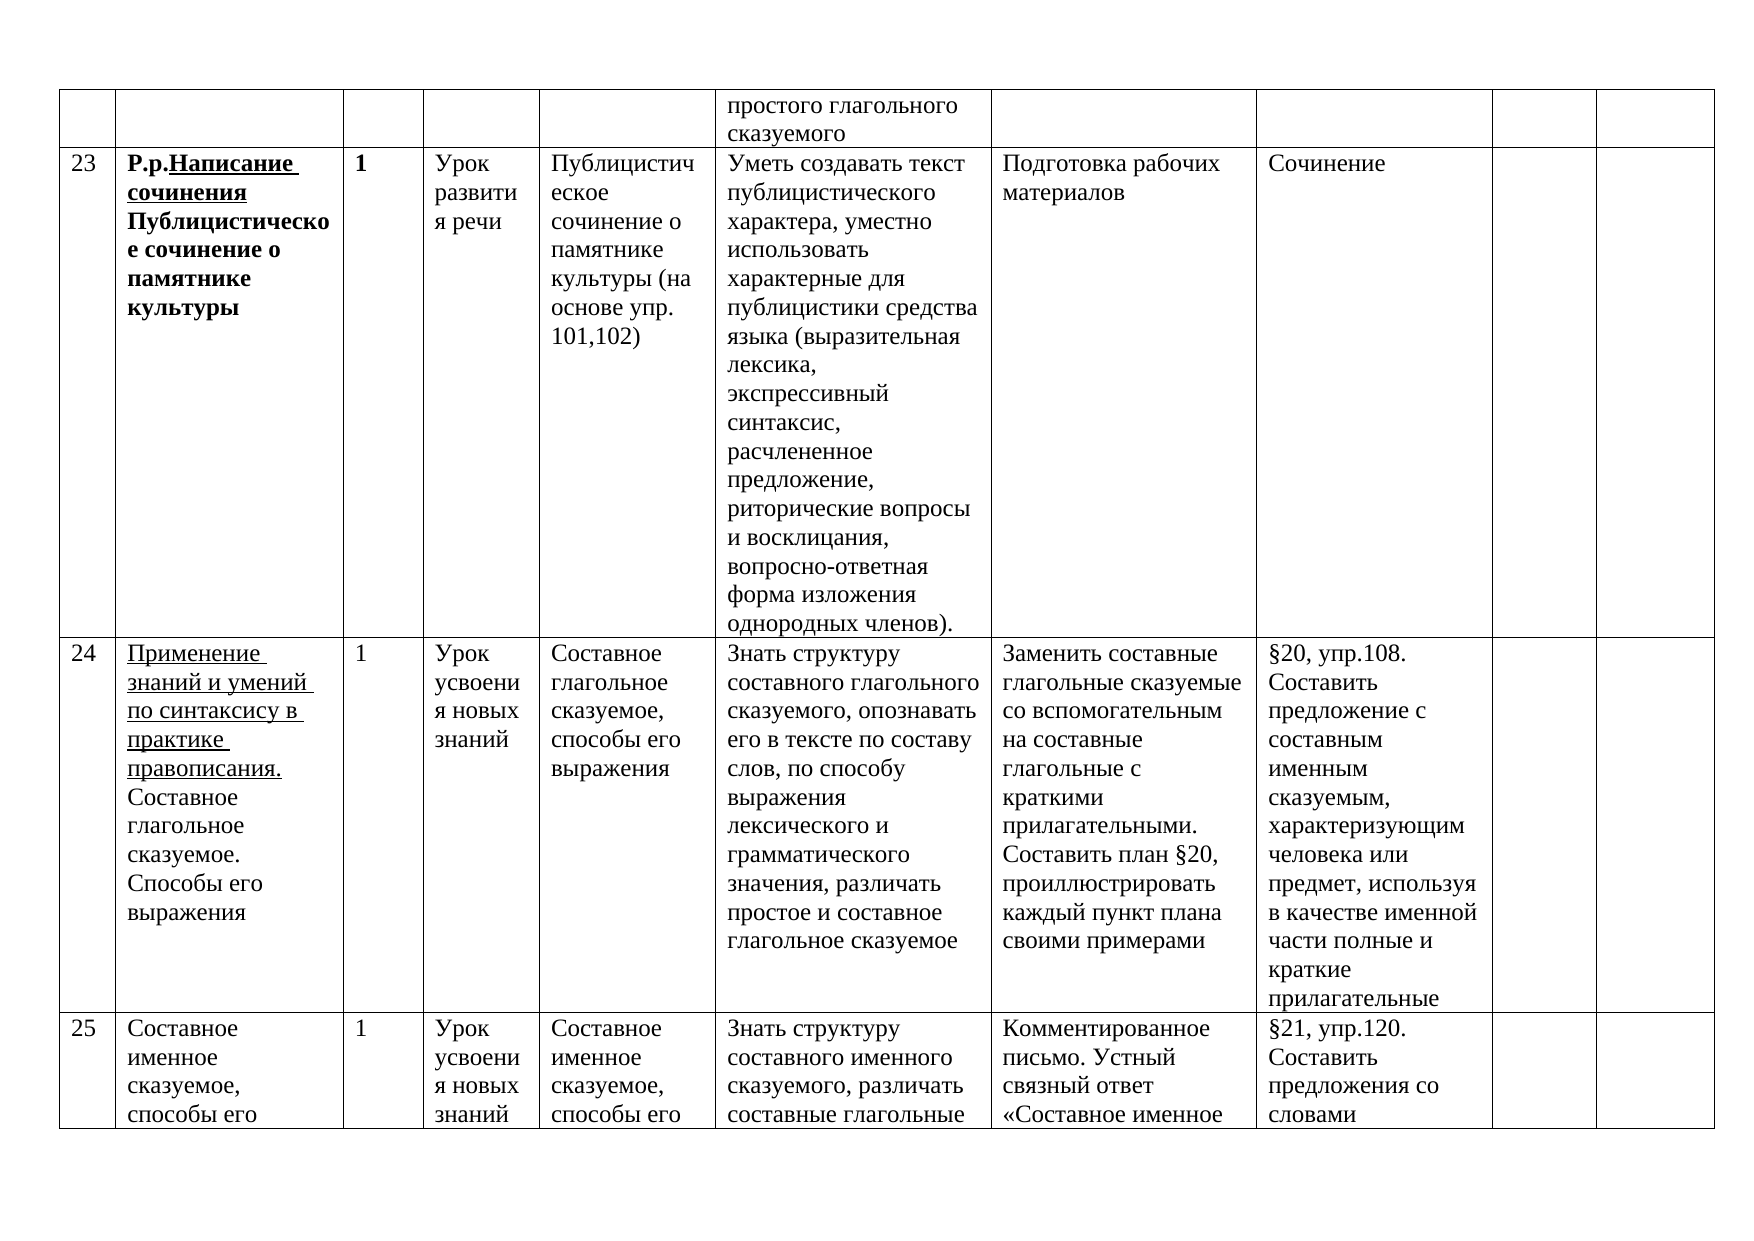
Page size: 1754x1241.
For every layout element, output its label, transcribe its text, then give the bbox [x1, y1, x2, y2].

table_cell Р.р.Написание сочинения Публицистическое сочинение о памятнике культуры [116, 148, 343, 637]
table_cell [116, 1013, 343, 1128]
table_cell 25 [60, 1013, 115, 1128]
table_cell Урок усвоения новых знаний [424, 638, 539, 1012]
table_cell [716, 1013, 991, 1128]
table_cell Уметь создавать текст публицистического характера, уместно использовать характерные для публицистики средства языка (выразительная лексика, экспрессивный синтаксис, расчлененное предложение, риторические вопросы и восклицания, вопросно-ответная форма изложения однородных членов). [716, 148, 991, 637]
table_cell 22 [60, 90, 115, 147]
table_cell Сочинение [1257, 148, 1492, 637]
table_cell Составное глагольное сказуемое, способы его выражения [540, 638, 715, 1012]
table_cell [1597, 90, 1714, 147]
table_cell 24 [60, 638, 115, 1012]
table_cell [424, 1013, 539, 1128]
table_cell Подготовка рабочих материалов [992, 148, 1256, 637]
table_cell Урок развития речи [424, 148, 539, 637]
table_cell [1493, 90, 1596, 147]
table_cell Применение знаний и умений по синтаксису в практике правописания. Составное глагольное сказуемое. Способы его выражения [116, 638, 343, 1012]
table_cell 1 [344, 1013, 423, 1128]
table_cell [992, 90, 1256, 147]
table_cell Знать структуру составного глагольного сказуемого, опознавать его в тексте по составу слов, по способу выражения лексического и грамматического значения, различать простое и составное глагольное сказуемое [716, 638, 991, 1012]
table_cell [424, 90, 539, 147]
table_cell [716, 90, 991, 147]
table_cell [540, 1013, 715, 1128]
table_cell 1 [344, 90, 423, 147]
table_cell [1257, 90, 1492, 147]
table_cell 23 [60, 148, 115, 637]
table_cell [540, 90, 715, 147]
table_cell [1597, 1013, 1714, 1128]
table_cell [1493, 148, 1596, 637]
table_cell §20, упр.108. Составить предложение с составным именным сказуемым, характеризующим человека или предмет, используя в качестве именной части полные и краткие прилагательные [1257, 638, 1492, 1012]
table_cell 1 [344, 148, 423, 637]
table_cell 1 [344, 638, 423, 1012]
table_cell [1493, 1013, 1596, 1128]
table_cell Публицистическое сочинение о памятнике культуры (на основе упр. 101,102) [540, 148, 715, 637]
table_cell [1493, 638, 1596, 1012]
table_cell [1597, 148, 1714, 637]
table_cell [992, 1013, 1256, 1128]
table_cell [116, 90, 343, 147]
table_cell [1597, 638, 1714, 1012]
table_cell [1257, 1013, 1492, 1128]
table_cell Заменить составные глагольные сказуемые со вспомогательным на составные глагольные с краткими прилагательными. Составить план §20, проиллюстрировать каждый пункт плана своими примерами [992, 638, 1256, 1012]
